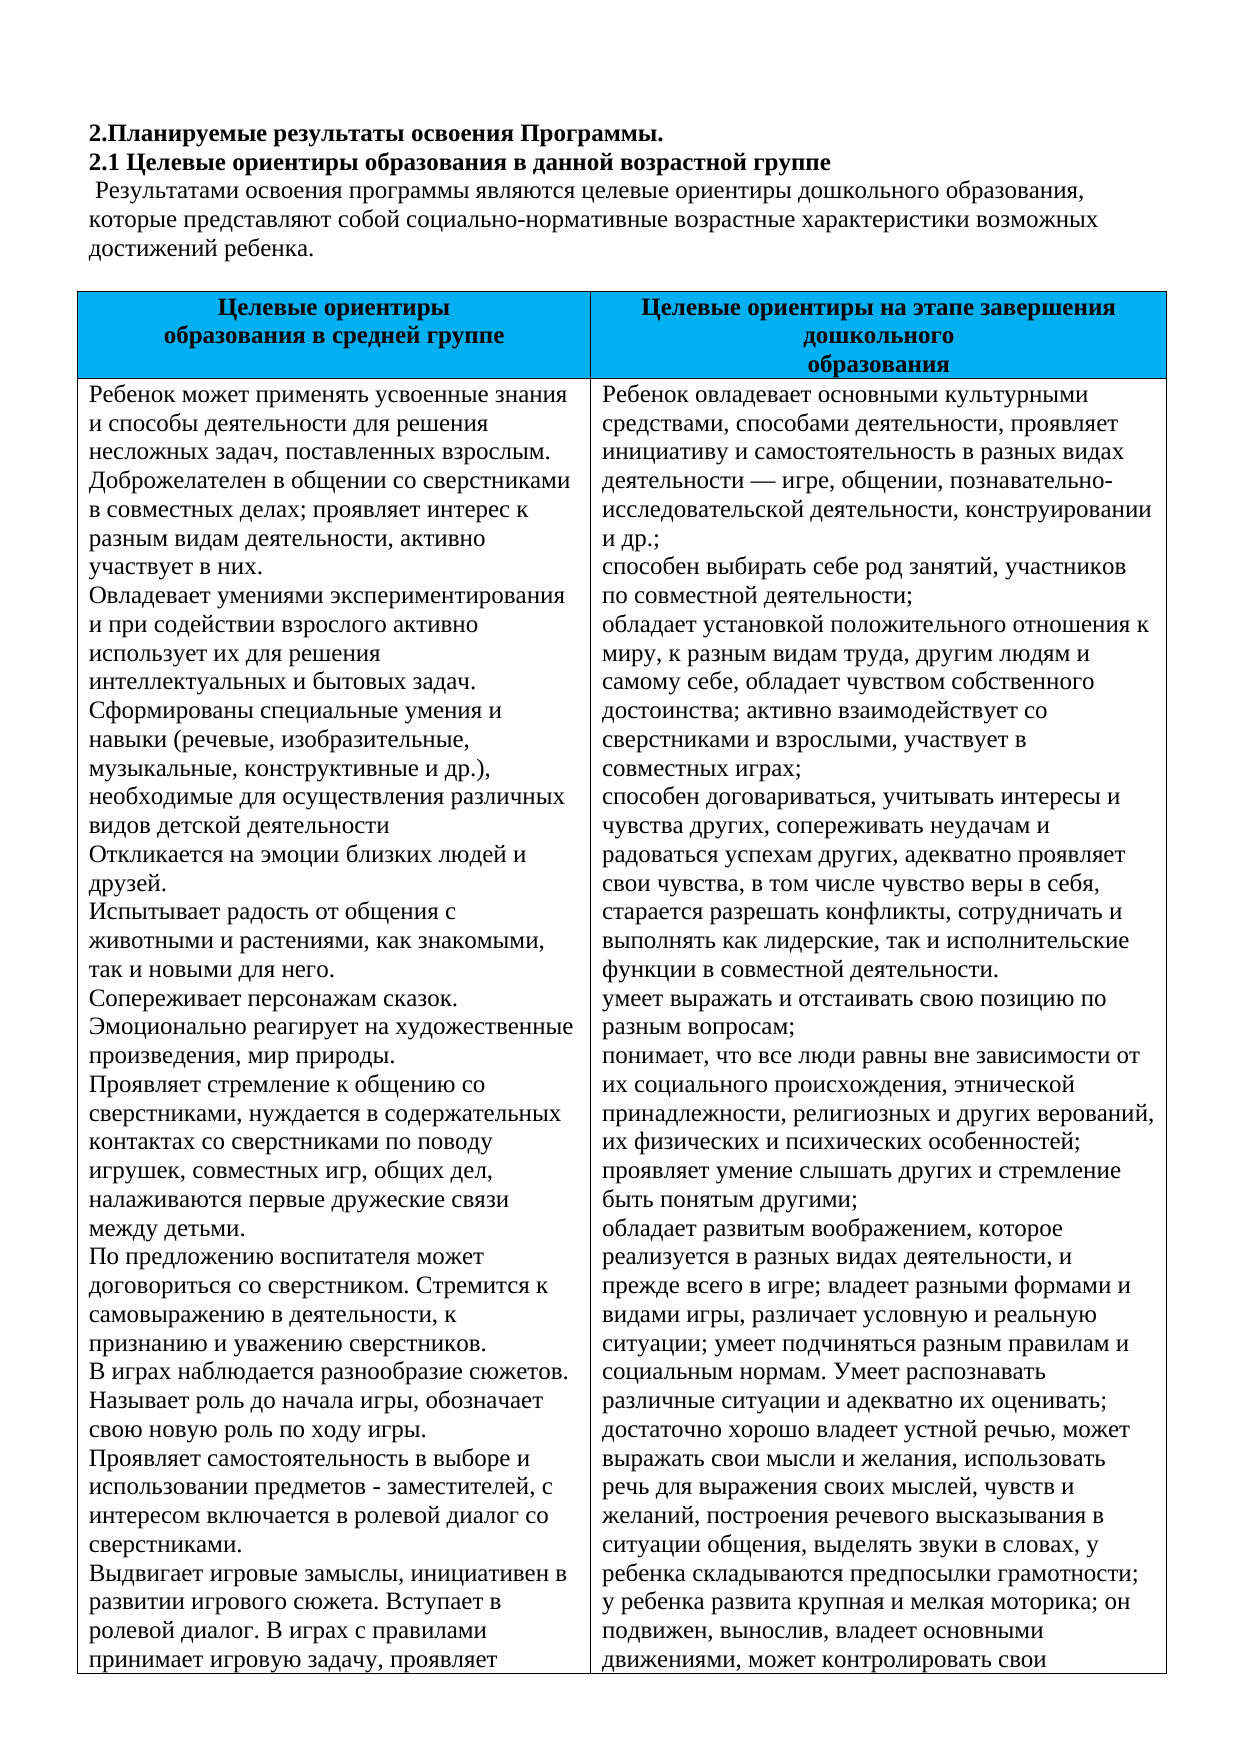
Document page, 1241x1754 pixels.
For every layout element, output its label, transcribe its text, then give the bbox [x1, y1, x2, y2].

table_header Целевые ориентиры на этапе завершения дошкольного образования [591, 292, 1166, 378]
table_header Целевые ориентиры образования в средней группе [78, 292, 590, 378]
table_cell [78, 379, 590, 1673]
text 2.1 Целевые ориентиры образования в данной возрастной группе [88, 147, 1152, 176]
text 2.Планируемые результаты освоения Программы. [88, 118, 1152, 147]
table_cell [591, 379, 1166, 1673]
text Результатами освоения программы являются целевые ориентиры дошкольного образования, которые представляют собой социально-нормативные возрастные характеристики возможных достижений ребенка. [88, 176, 1152, 262]
